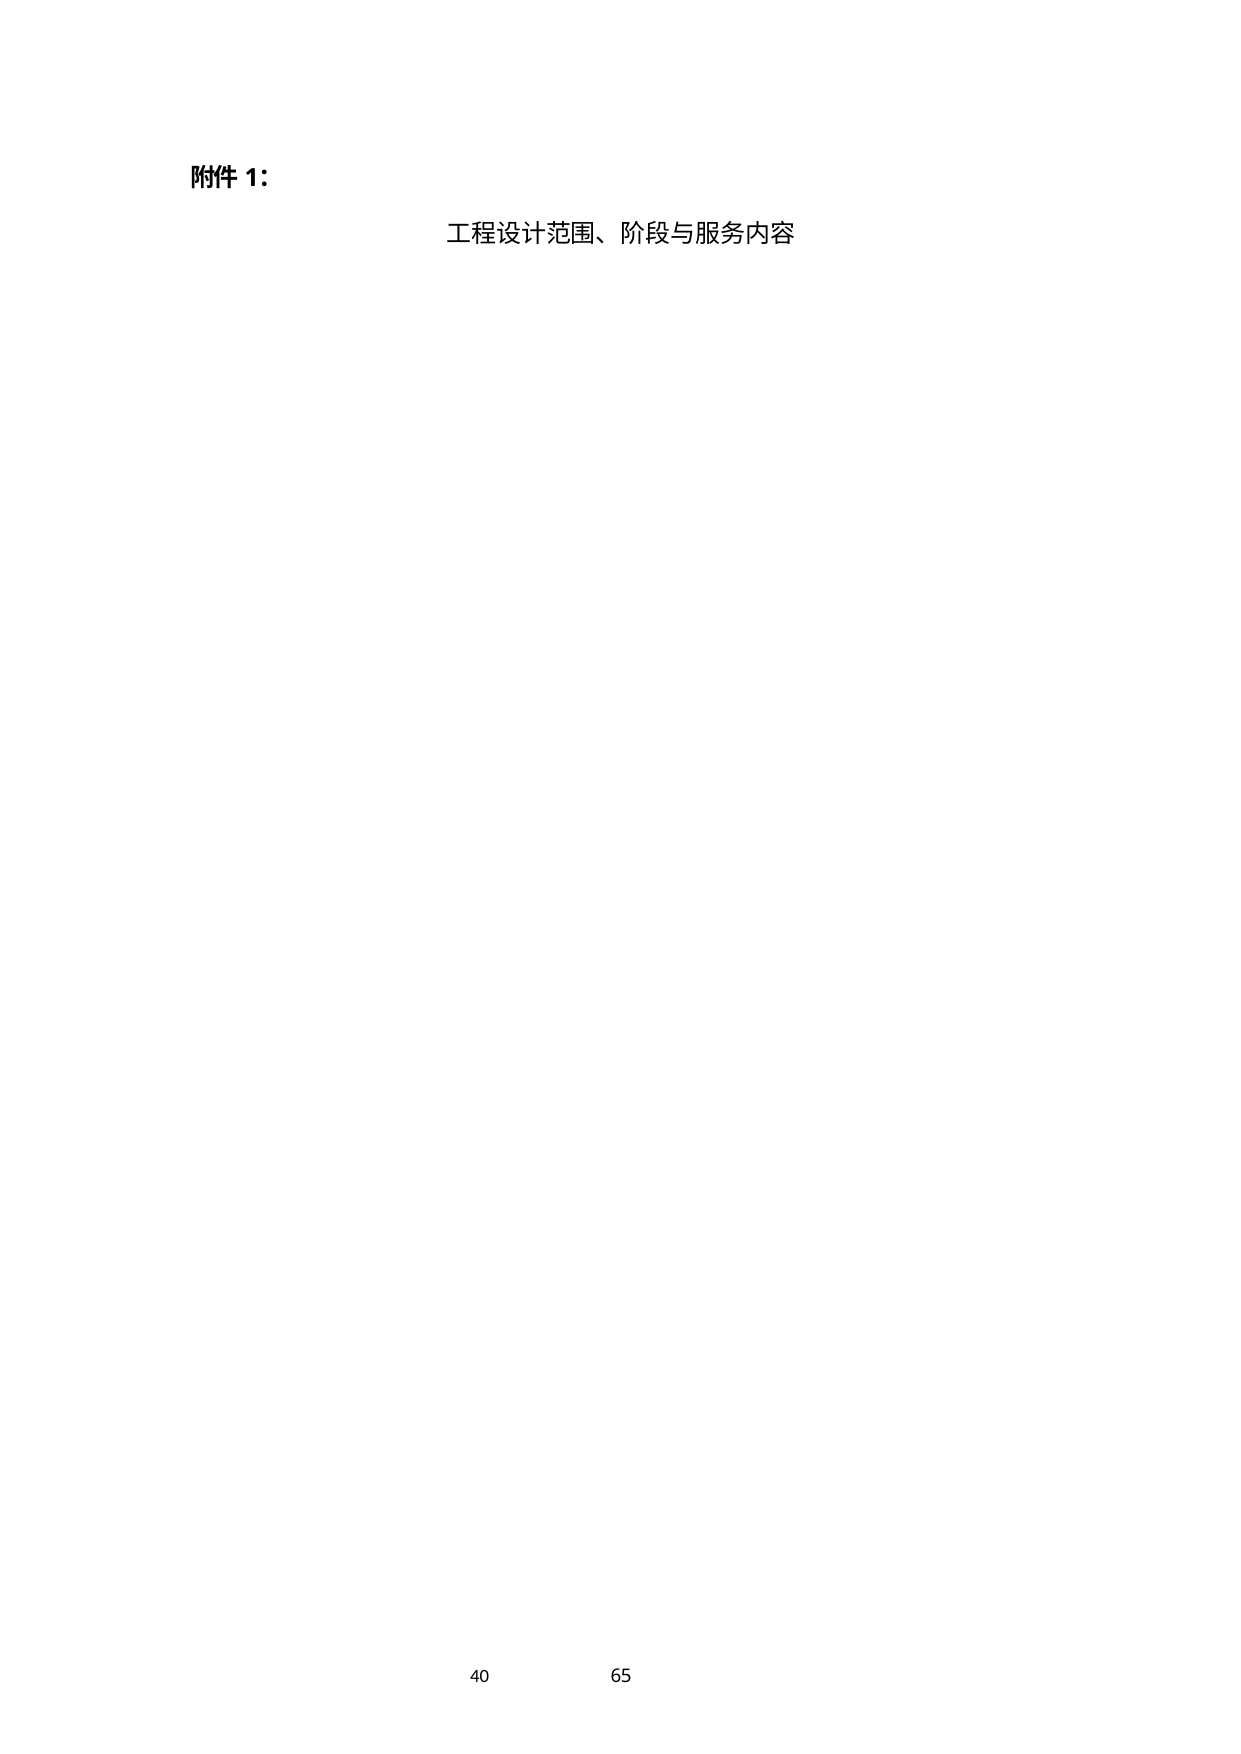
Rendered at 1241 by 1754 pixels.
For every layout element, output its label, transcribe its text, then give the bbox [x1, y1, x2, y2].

text 工程设计范围、阶段与服务内容 [446, 209, 1054, 251]
text 附件 1： [191, 153, 1054, 195]
